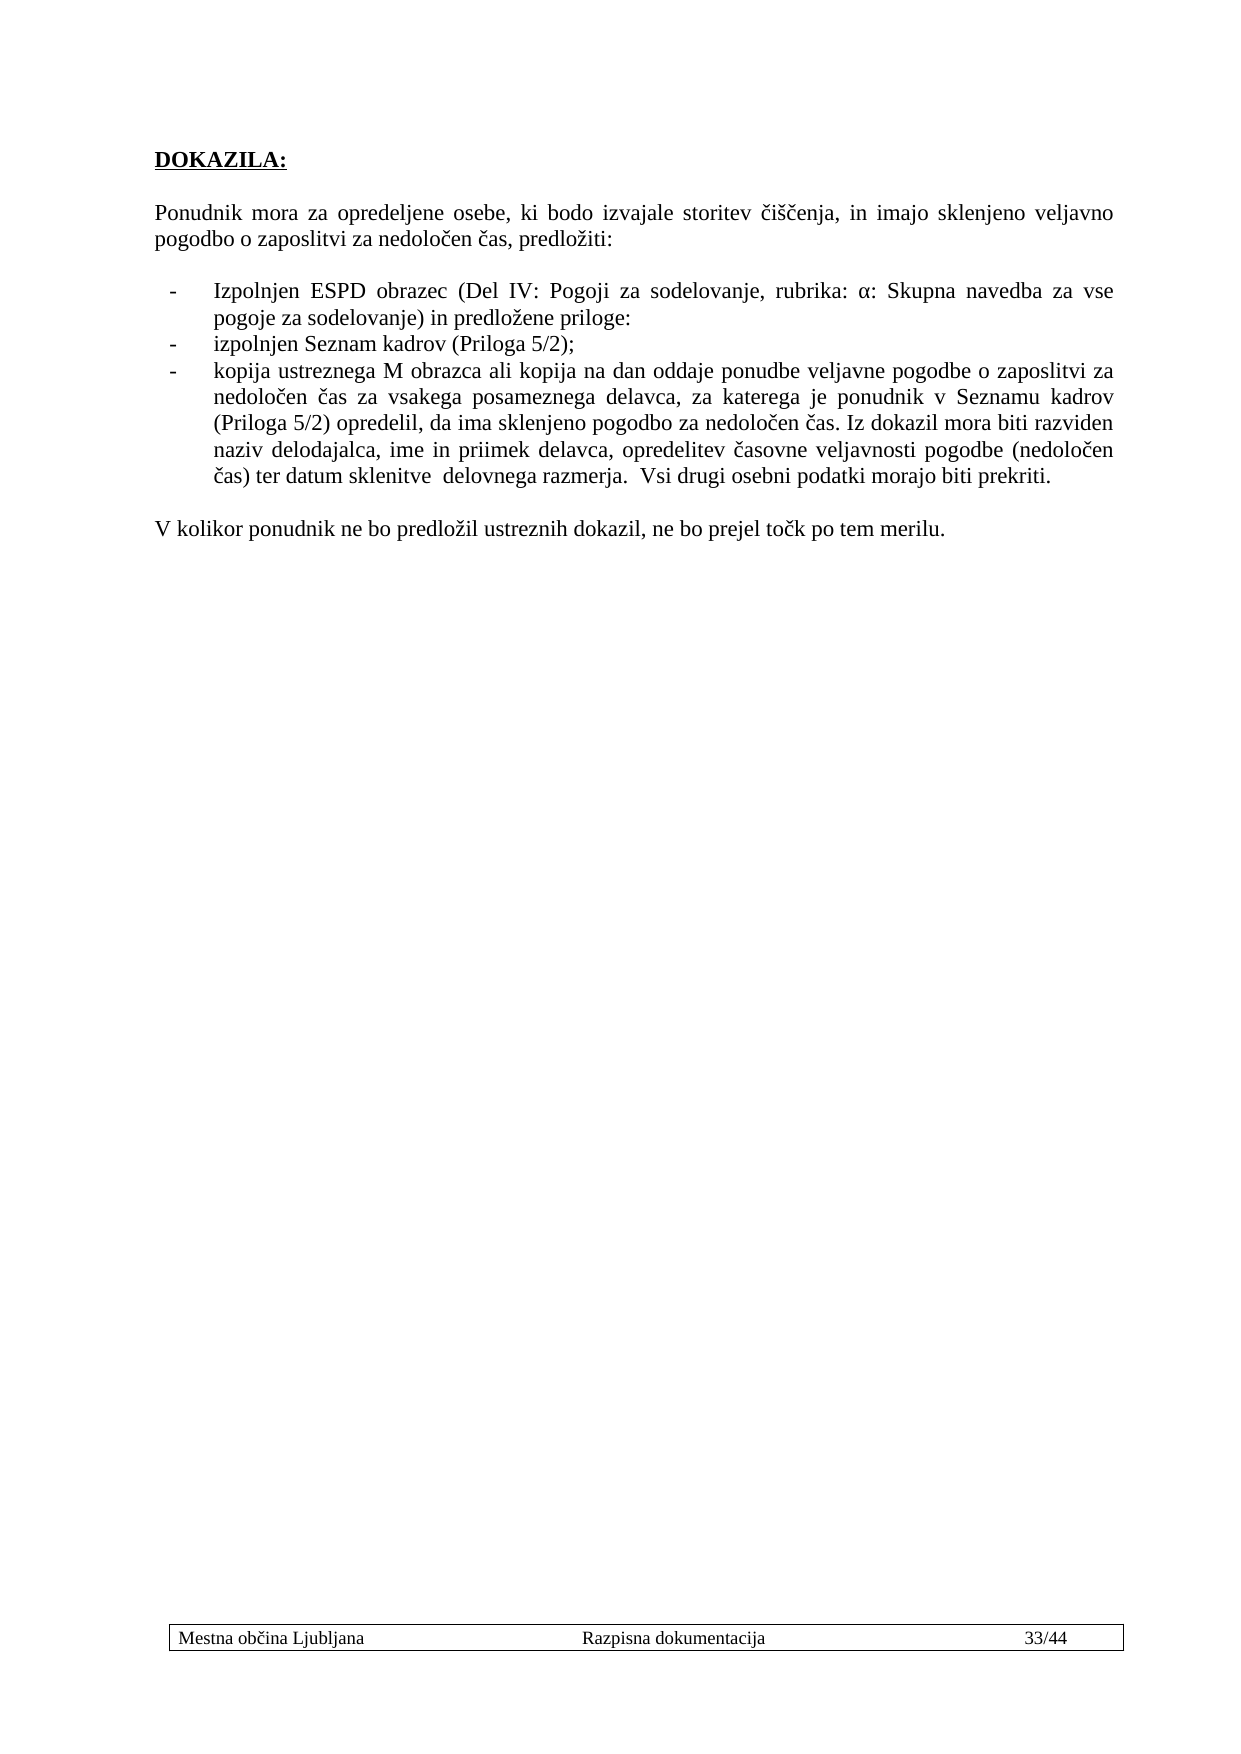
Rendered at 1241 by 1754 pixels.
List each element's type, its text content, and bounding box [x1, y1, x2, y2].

list izpolnjen Seznam kadrov (Priloga 5/2); [169, 330, 1115, 357]
text Ponudnik mora za opredeljene osebe, ki bodo izvajale storitev čiščenja, in imajo sklenjeno veljavno pogodbo o zaposlitvi za nedoločen čas, predložiti: [154, 198, 1115, 251]
text DOKAZILA: [154, 146, 1115, 172]
list Izpolnjen ESPD obrazec (Del IV: Pogoji za sodelovanje, rubrika: α: Skupna navedba za vse pogoje za sodelovanje) in predložene priloge: [169, 278, 1115, 330]
list kopija ustreznega M obrazca ali kopija na dan oddaje ponudbe veljavne pogodbe o zaposlitvi za nedoločen čas za vsakega posameznega delavca, za katerega je ponudnik v Seznamu kadrov (Priloga 5/2) opredelil, da ima sklenjeno pogodbo za nedoločen čas. Iz dokazil mora biti razviden naziv delodajalca, ime in priimek delavca, opredelitev časovne veljavnosti pogodbe (nedoločen čas) ter datum sklenitve delovnega razmerja. Vsi drugi osebni podatki morajo biti prekriti. [169, 357, 1115, 488]
text V kolikor ponudnik ne bo predložil ustreznih dokazil, ne bo prejel točk po tem merilu. [154, 515, 1115, 541]
